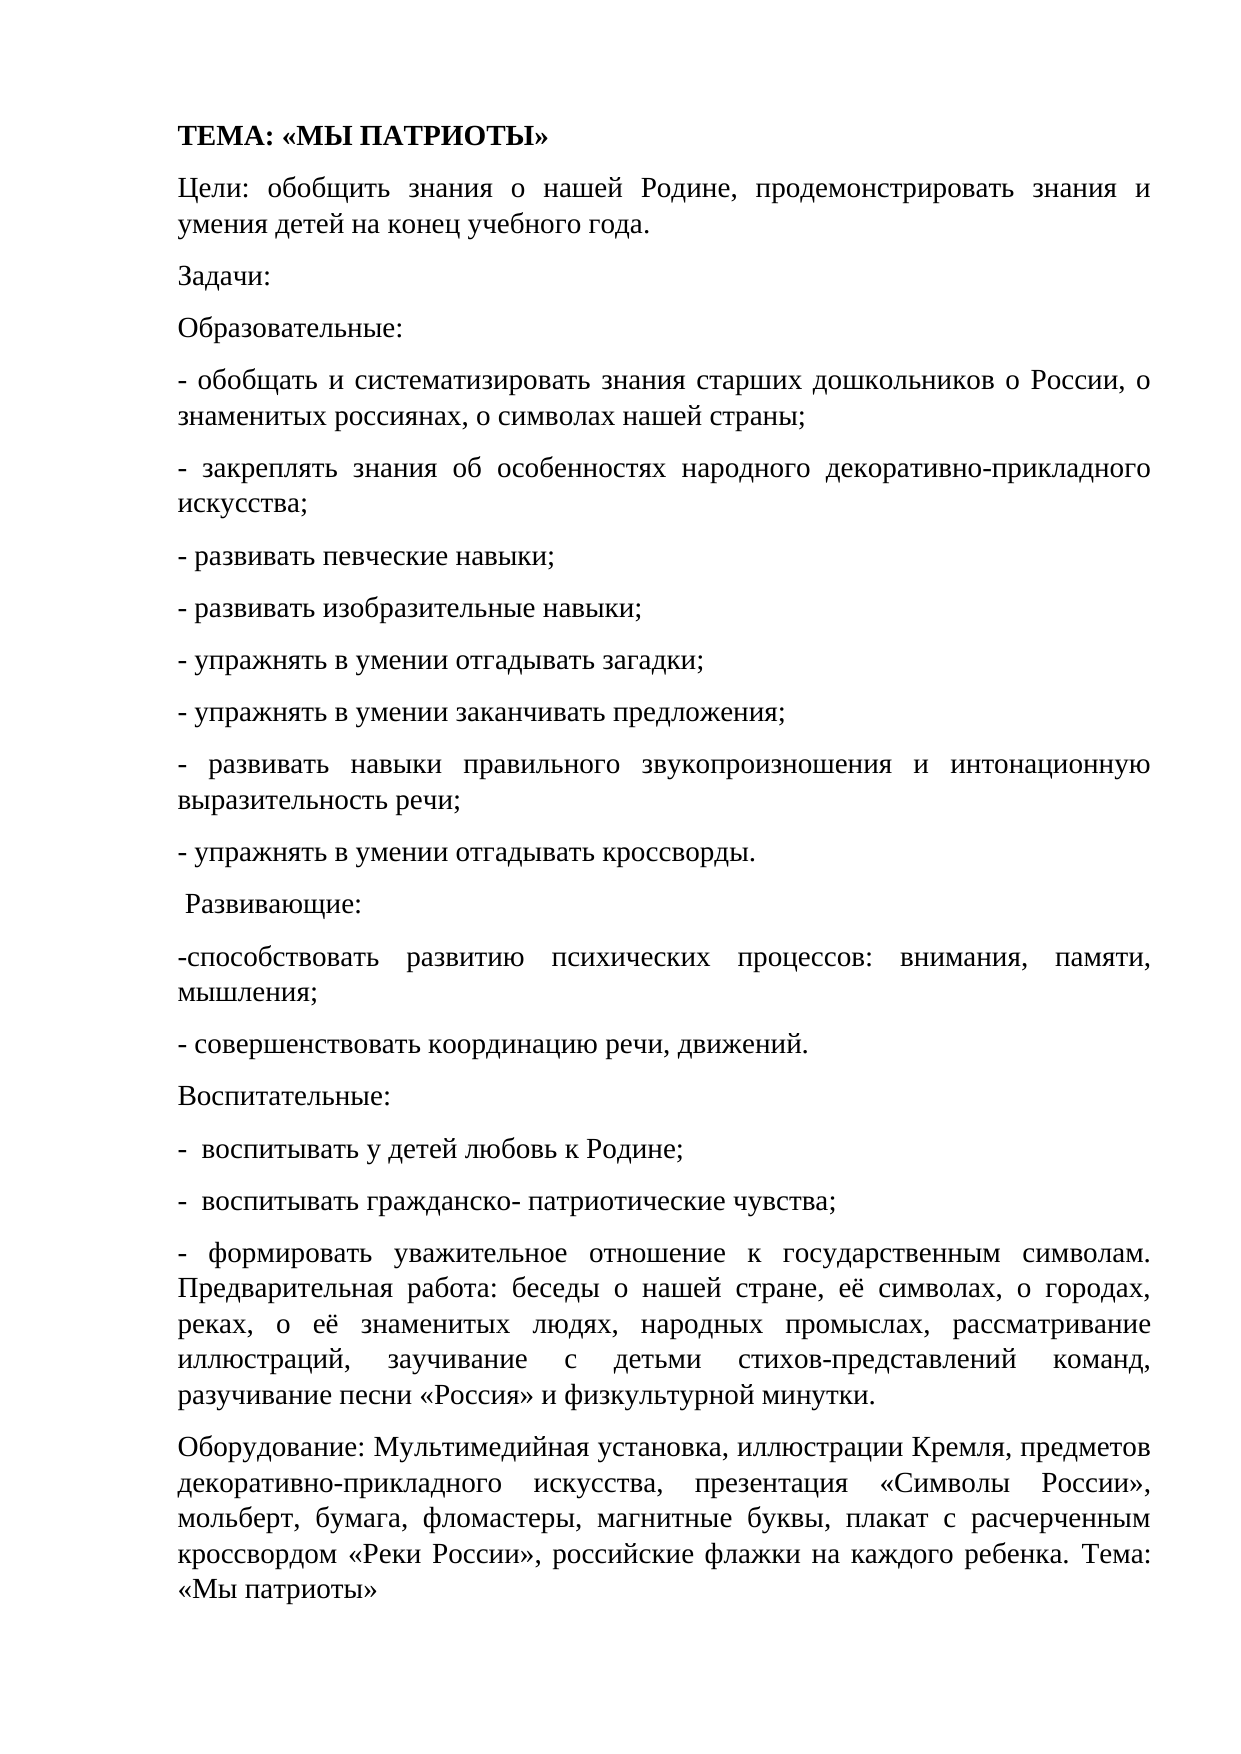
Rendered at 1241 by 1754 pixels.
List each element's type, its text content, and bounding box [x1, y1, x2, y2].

text - совершенствовать координацию речи, движений. [177, 1026, 1152, 1060]
text Развивающие: [177, 886, 1152, 920]
text - воспитывать гражданско- патриотические чувства; [177, 1183, 1152, 1216]
text ТЕМА: «МЫ ПАТРИОТЫ» [177, 118, 1152, 152]
text - формировать уважительное отношение к государственным символам. Предварительная работа: беседы о нашей стране, её символах, о городах, реках, о её знаменитых людях, народных промыслах, рассматривание иллюстраций, заучивание с детьми стихов-представлений команд, разучивание песни «Россия» и физкультурной минутки. [177, 1235, 1152, 1411]
text Задачи: [177, 258, 1152, 292]
text - воспитывать у детей любовь к Родине; [177, 1131, 1152, 1164]
text - развивать навыки правильного звукопроизношения и интонационную выразительность речи; [177, 747, 1152, 816]
text - упражнять в умении отгадывать загадки; [177, 642, 1152, 676]
text - упражнять в умении заканчивать предложения; [177, 694, 1152, 728]
text - развивать певческие навыки; [177, 538, 1152, 571]
text Образовательные: [177, 310, 1152, 344]
text - закреплять знания об особенностях народного декоративно-прикладного искусства; [177, 450, 1152, 519]
text - упражнять в умении отгадывать кроссворды. [177, 834, 1152, 868]
text -способствовать развитию психических процессов: внимания, памяти, мышления; [177, 939, 1152, 1008]
text - развивать изобразительные навыки; [177, 590, 1152, 623]
text Оборудование: Мультимедийная установка, иллюстрации Кремля, предметов декоративно-прикладного искусства, презентация «Символы России», мольберт, бумага, фломастеры, магнитные буквы, плакат с расчерченным кроссвордом «Реки России», российские флажки на каждого ребенка. Тема: «Мы патриоты» [177, 1429, 1152, 1605]
text - обобщать и систематизировать знания старших дошкольников о России, о знаменитых россиянах, о символах нашей страны; [177, 362, 1152, 431]
text Цели: обобщить знания о нашей Родине, продемонстрировать знания и умения детей на конец учебного года. [177, 170, 1152, 239]
text Воспитательные: [177, 1078, 1152, 1112]
